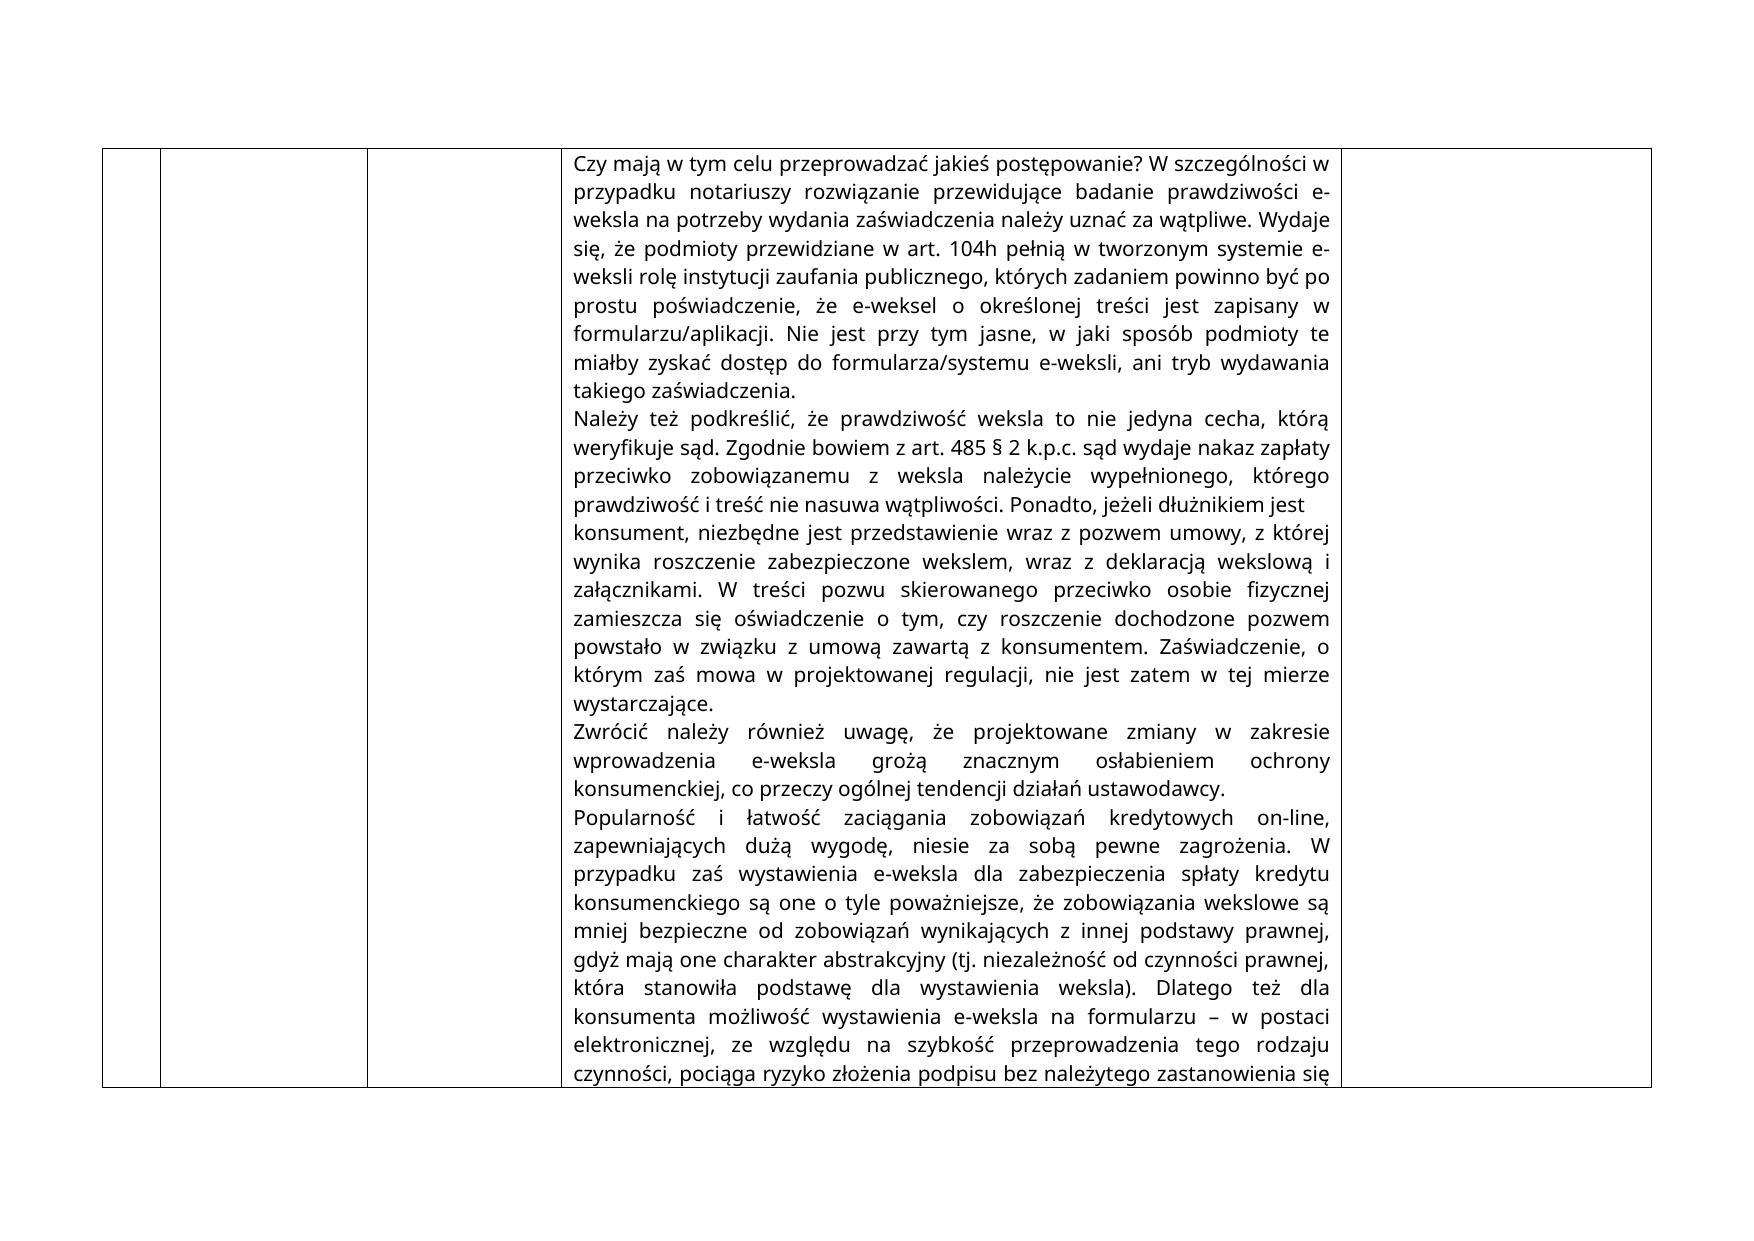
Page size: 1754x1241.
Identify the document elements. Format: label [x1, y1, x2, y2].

table_cell [562, 149, 1341, 1087]
table_cell [103, 149, 160, 1087]
table_cell [1342, 149, 1651, 1087]
table_cell [368, 149, 561, 1087]
table_cell [161, 149, 367, 1087]
